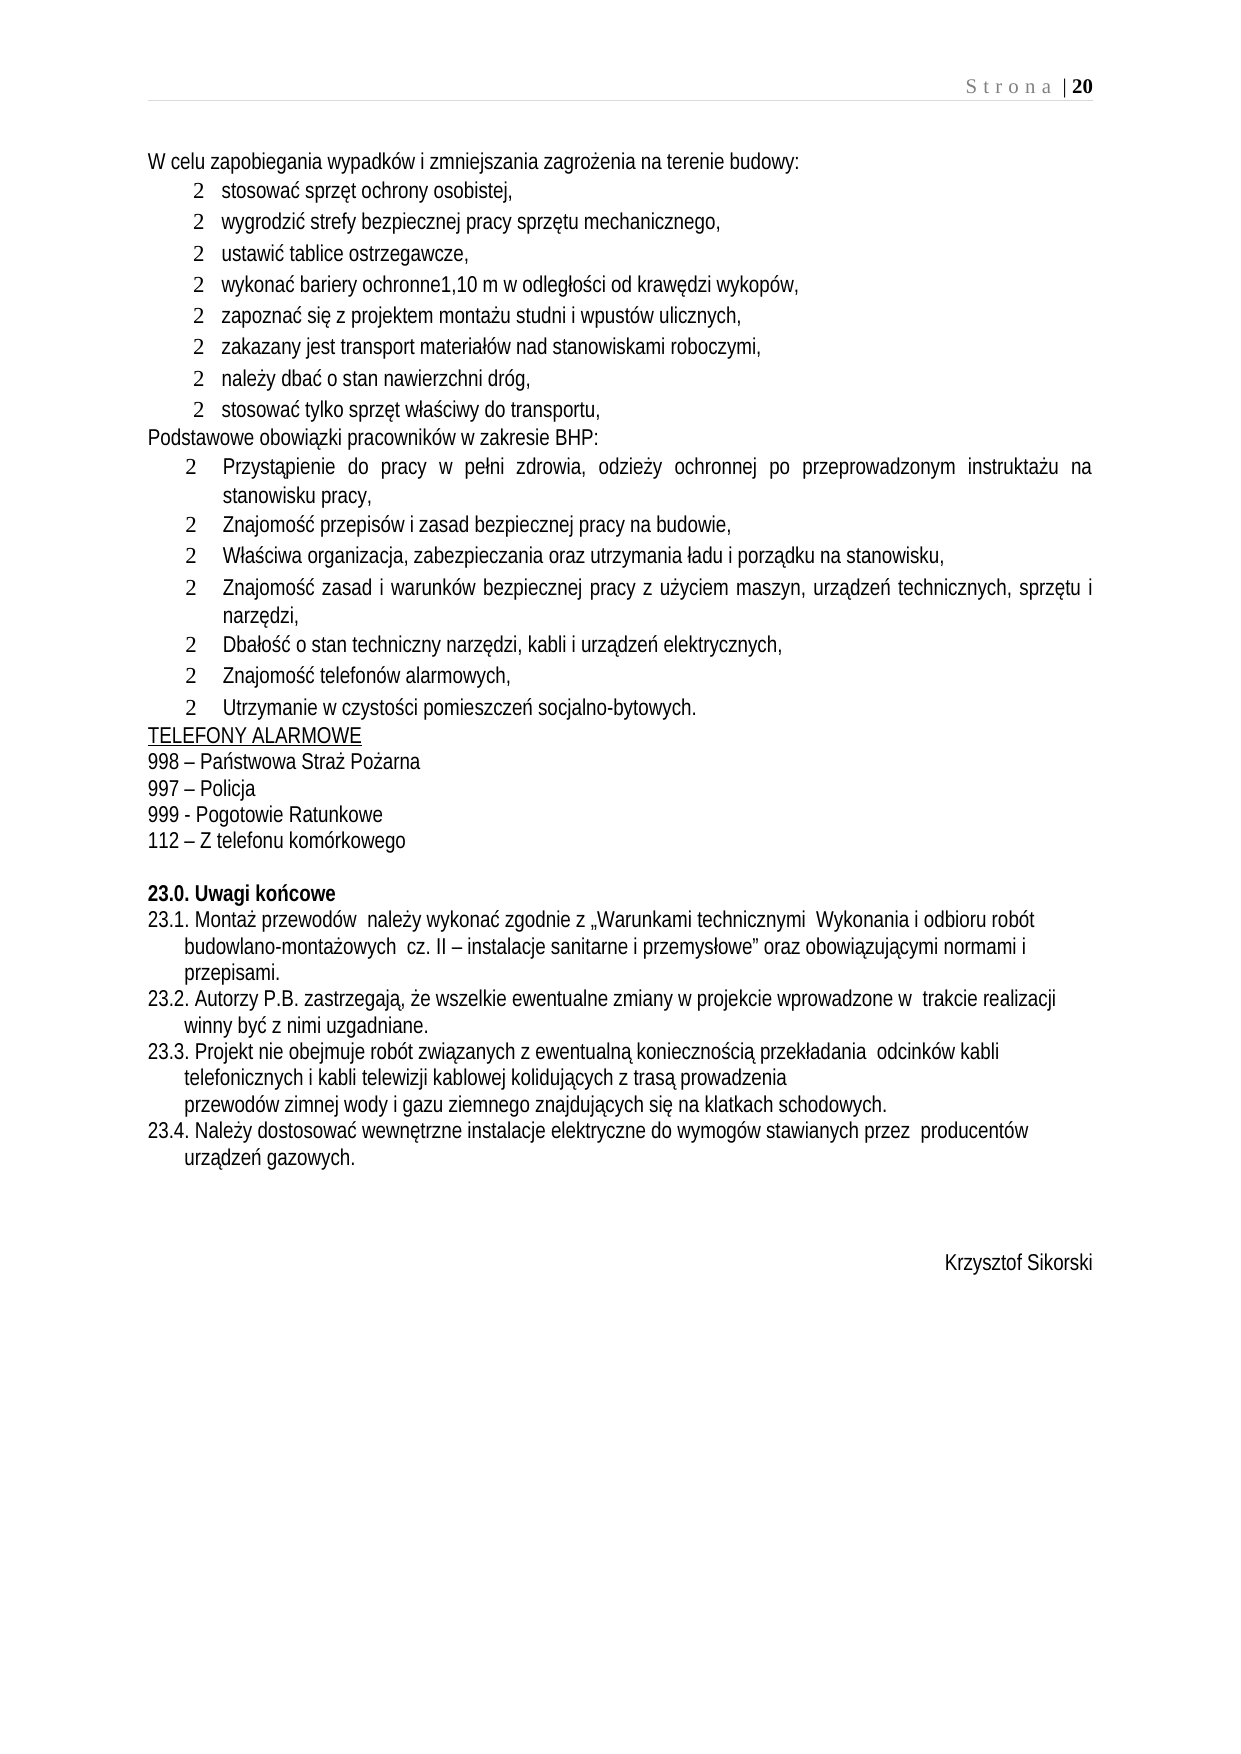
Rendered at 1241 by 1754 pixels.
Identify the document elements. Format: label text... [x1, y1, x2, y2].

list Dbałość o stan techniczny narzędzi, kabli i urządzeń elektrycznych, [185, 628, 1093, 659]
text 23.2. Autorzy P.B. zastrzegają, że wszelkie ewentualne zmiany w projekcie wprowadzone w trakcie realizacji [148, 985, 1093, 1012]
text 112 – Z telefonu komórkowego [148, 827, 1093, 853]
list zapoznać się z projektem montażu studni i wpustów ulicznych, [193, 299, 1093, 330]
list zakazany jest transport materiałów nad stanowiskami roboczymi, [193, 330, 1093, 361]
text TELEFONY ALARMOWE [148, 722, 1093, 748]
text W celu zapobiegania wypadków i zmniejszania zagrożenia na terenie budowy: [148, 148, 1093, 174]
text 23.3. Projekt nie obejmuje robót związanych z ewentualną koniecznością przekładania odcinków kabli [148, 1038, 1093, 1064]
text 997 – Policja [148, 774, 1093, 801]
text telefonicznych i kabli telewizji kablowej kolidujących z trasą prowadzenia [148, 1064, 1093, 1091]
list stosować sprzęt ochrony osobistej, [193, 174, 1093, 205]
list Znajomość zasad i warunków bezpiecznej pracy z użyciem maszyn, urządzeń technicznych, sprzętu i narzędzi, [185, 570, 1093, 628]
text 23.0. Uwagi końcowe [148, 880, 1093, 906]
list Znajomość przepisów i zasad bezpiecznej pracy na budowie, [185, 508, 1093, 539]
text urządzeń gazowych. [148, 1143, 1093, 1170]
list Utrzymanie w czystości pomieszczeń socjalno-bytowych. [185, 691, 1093, 722]
list Znajomość telefonów alarmowych, [185, 659, 1093, 691]
text 23.4. Należy dostosować wewnętrzne instalacje elektryczne do wymogów stawianych przez producentów [148, 1117, 1093, 1143]
text Krzysztof Sikorski [148, 1249, 1093, 1275]
list należy dbać o stan nawierzchni dróg, [193, 361, 1093, 393]
text Podstawowe obowiązki pracowników w zakresie BHP: [148, 424, 1093, 450]
text przewodów zimnej wody i gazu ziemnego znajdujących się na klatkach schodowych. [148, 1091, 1093, 1117]
list wykonać bariery ochronne1,10 m w odległości od krawędzi wykopów, [193, 268, 1093, 299]
text 998 – Państwowa Straż Pożarna [148, 748, 1093, 774]
list stosować tylko sprzęt właściwy do transportu, [193, 393, 1093, 424]
text 23.1. Montaż przewodów należy wykonać zgodnie z „Warunkami technicznymi Wykonania i odbioru robót [148, 906, 1093, 933]
list Właściwa organizacja, zabezpieczania oraz utrzymania ładu i porządku na stanowisku, [185, 539, 1093, 570]
text przepisami. [148, 959, 1093, 985]
text 999 - Pogotowie Ratunkowe [148, 801, 1093, 827]
list ustawić tablice ostrzegawcze, [193, 236, 1093, 268]
text winny być z nimi uzgadniane. [148, 1012, 1093, 1038]
text budowlano-montażowych cz. II – instalacje sanitarne i przemysłowe” oraz obowiązującymi normami i [148, 933, 1093, 959]
list Przystąpienie do pracy w pełni zdrowia, odzieży ochronnej po przeprowadzonym instruktażu na stanowisku pracy, [185, 450, 1093, 508]
list wygrodzić strefy bezpiecznej pracy sprzętu mechanicznego, [193, 205, 1093, 236]
